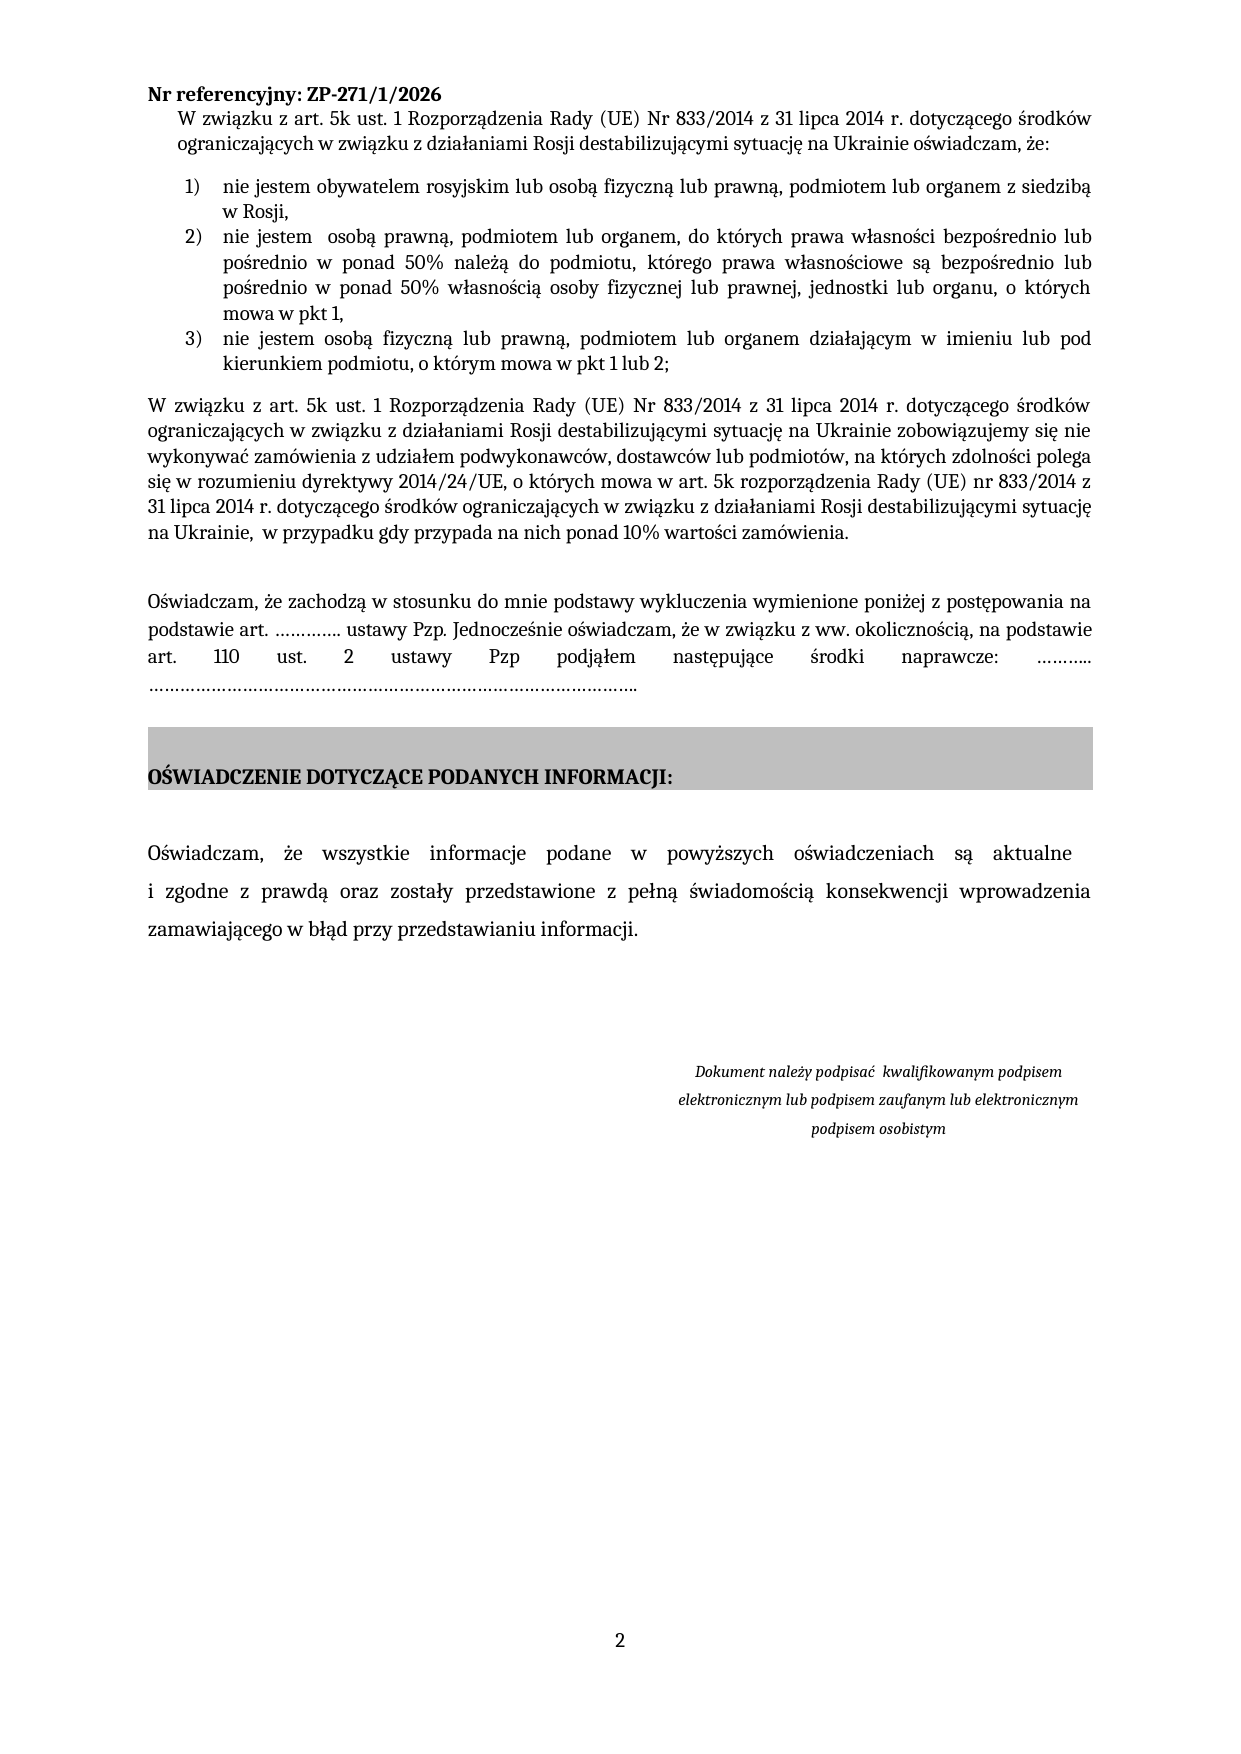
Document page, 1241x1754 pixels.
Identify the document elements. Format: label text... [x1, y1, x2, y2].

text W związku z art. 5k ust. 1 Rozporządzenia Rady (UE) Nr 833/2014 z 31 lipca 2014 r. dotyczącego środków ograniczających w związku z działaniami Rosji destabilizującymi sytuację na Ukrainie oświadczam, że: [177, 106, 1093, 156]
text Dokument należy podpisać kwalifikowanym podpisem elektronicznym lub podpisem zaufanym lub elektronicznym podpisem osobistym [664, 1062, 1093, 1139]
list nie jestem obywatelem rosyjskim lub osobą fizyczną lub prawną, podmiotem lub organem z siedzibą w Rosji, [185, 174, 1093, 224]
list nie jestem osobą prawną, podmiotem lub organem, do których prawa własności bezpośrednio lub pośrednio w ponad 50% należą do podmiotu, którego prawa własnościowe są bezpośrednio lub pośrednio w ponad 50% własnością osoby fizycznej lub prawnej, jednostki lub organu, o których mowa w pkt 1, [185, 225, 1093, 325]
text Oświadczam, że zachodzą w stosunku do mnie podstawy wykluczenia wymienione poniżej z postępowania na podstawie art. …………. ustawy Pzp. Jednocześnie oświadczam, że w związku z ww. okolicznością, na podstawie art. 110 ust. 2 ustawy Pzp podjąłem następujące środki naprawcze: ………..…………………………………………………………………………………. [148, 590, 1093, 696]
text W związku z art. 5k ust. 1 Rozporządzenia Rady (UE) Nr 833/2014 z 31 lipca 2014 r. dotyczącego środków ograniczających w związku z działaniami Rosji destabilizującymi sytuację na Ukrainie zobowiązujemy się nie wykonywać zamówienia z udziałem podwykonawców, dostawców lub podmiotów, na których zdolności polega się w rozumieniu dyrektywy 2014/24/UE, o których mowa w art. 5k rozporządzenia Rady (UE) nr 833/2014 z 31 lipca 2014 r. dotyczącego środków ograniczających w związku z działaniami Rosji destabilizującymi sytuację na Ukrainie, w przypadku gdy przypada na nich ponad 10% wartości zamówienia. [148, 394, 1093, 544]
text OŚWIADCZENIE DOTYCZĄCE PODANYCH INFORMACJI: [148, 765, 1093, 790]
text Oświadczam, że wszystkie informacje podane w powyższych oświadczeniach są aktualne i zgodne z prawdą oraz zostały przedstawione z pełną świadomością konsekwencji wprowadzenia zamawiającego w błąd przy przedstawianiu informacji. [148, 841, 1093, 942]
list nie jestem osobą fizyczną lub prawną, podmiotem lub organem działającym w imieniu lub pod kierunkiem podmiotu, o którym mowa w pkt 1 lub 2; [185, 326, 1093, 376]
